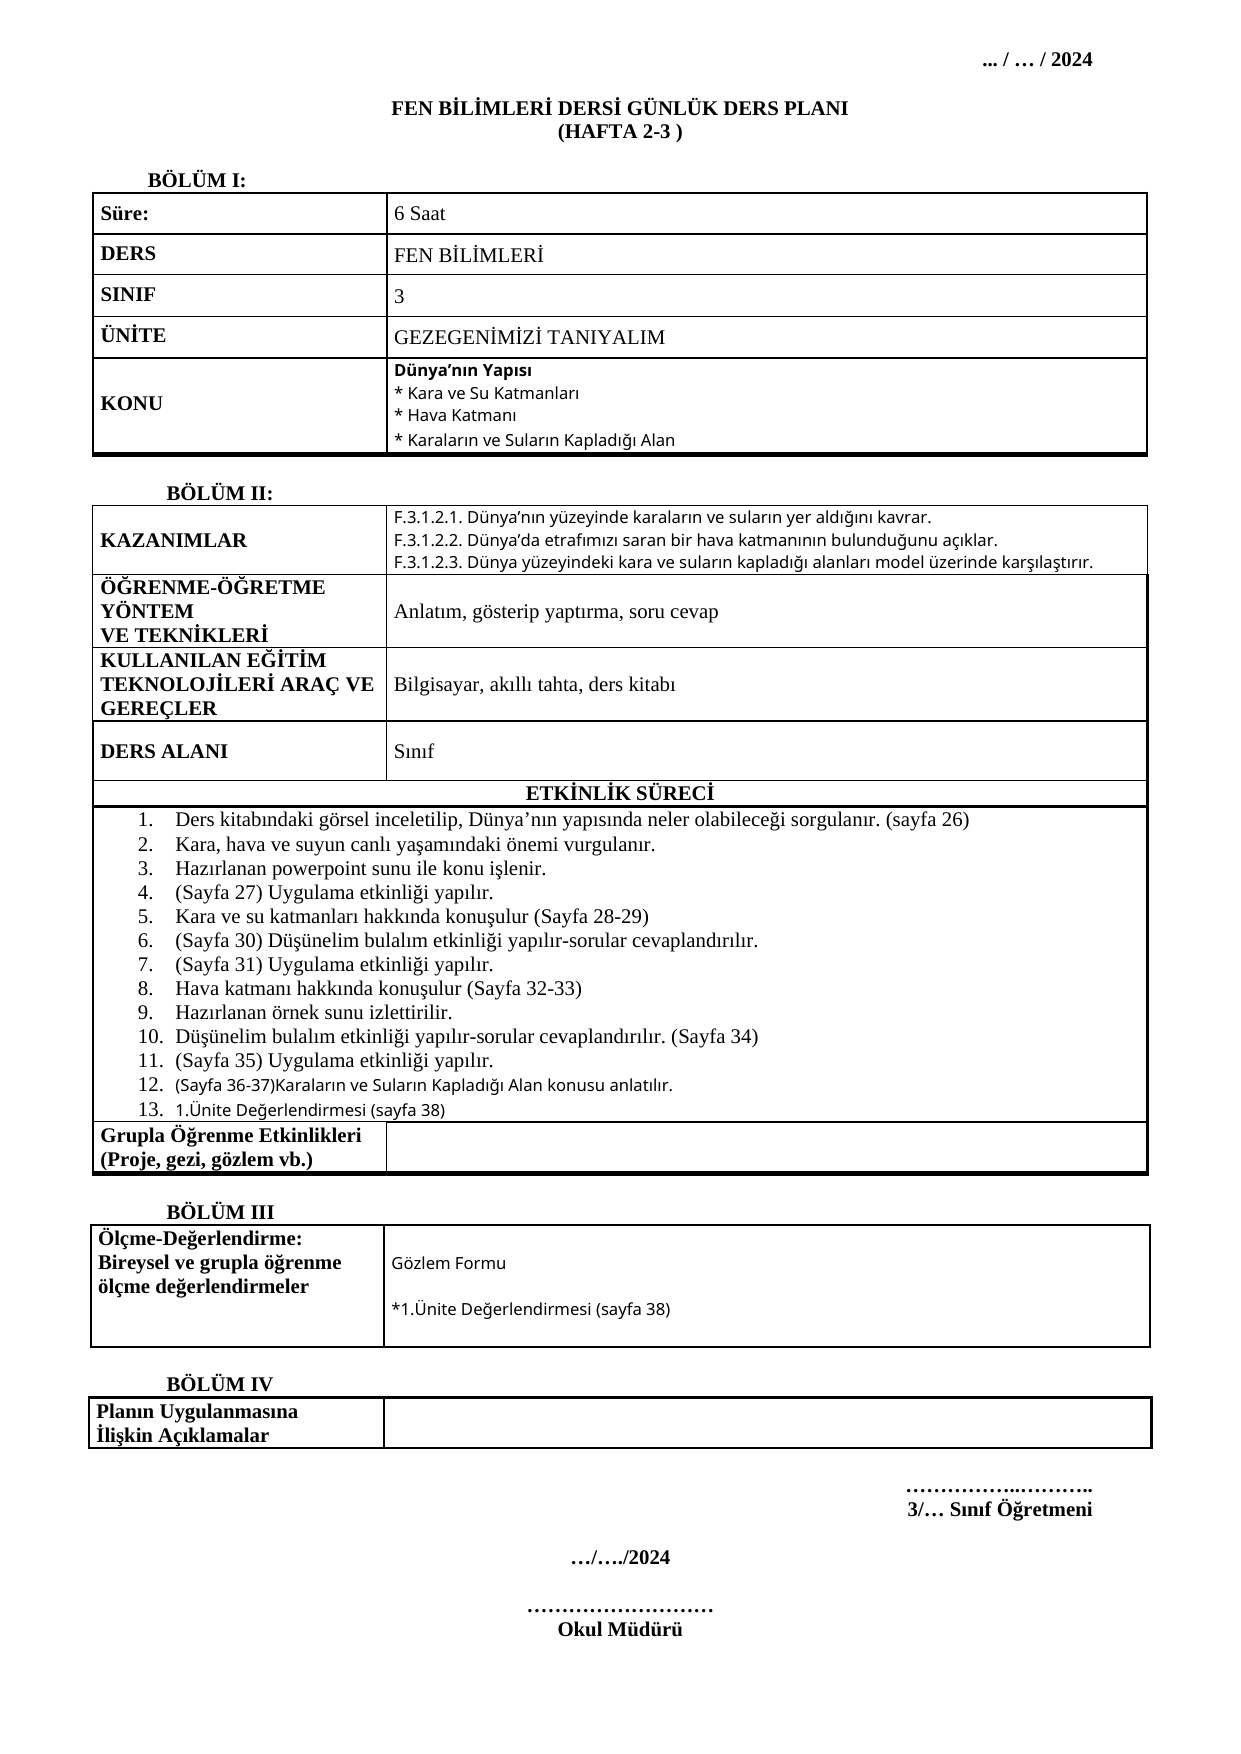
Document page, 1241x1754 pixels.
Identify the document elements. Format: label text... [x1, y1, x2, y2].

table_cell DERS ALANI [94, 722, 386, 780]
table_cell Anlatım, gösterip yaptırma, soru cevap [387, 575, 1146, 647]
table_cell Bilgisayar, akıllı tahta, ders kitabı [387, 648, 1146, 720]
table_cell Dünya’nın Yapısı * Kara ve Su Katmanları * Hava Katmanı * Karaların ve Suların Kapladığı Alan [388, 359, 1146, 452]
table_header Süre: [94, 194, 386, 233]
table_cell Sınıf [387, 722, 1146, 780]
table_cell GEZEGENİMİZİ TANIYALIM [388, 317, 1146, 357]
table_cell DERS [94, 235, 386, 274]
subtitle BÖLÜM IV [148, 1372, 1092, 1396]
text ……………………… [148, 1593, 1092, 1617]
subtitle BÖLÜM III [148, 1200, 1092, 1224]
text BÖLÜM I: [148, 168, 1092, 192]
text Okul Müdürü [148, 1617, 1092, 1641]
table_cell KULLANILAN EĞİTİM TEKNOLOJİLERİ ARAÇ VE GEREÇLER [93, 648, 386, 720]
table_cell [387, 1123, 1146, 1171]
table_cell Grupla Öğrenme Etkinlikleri (Proje, gezi, gözlem vb.) [94, 1122, 386, 1171]
text (HAFTA 2-3 ) [148, 119, 1092, 143]
table_cell SINIF [94, 275, 386, 316]
text ……………..……….. [148, 1473, 1092, 1497]
table_header Gözlem Formu *1.Ünite Değerlendirmesi (sayfa 38) [385, 1226, 1149, 1346]
table_header Planın Uygulanmasına İlişkin Açıklamalar [90, 1399, 383, 1447]
text 3/… Sınıf Öğretmeni [148, 1497, 1092, 1521]
text ... / … / 2024 [148, 47, 1092, 71]
table_header Ölçme-Değerlendirme: Bireysel ve grupla öğrenme ölçme değerlendirmeler [92, 1226, 383, 1346]
table_header F.3.1.2.1. Dünya’nın yüzeyinde karaların ve suların yer aldığını kavrar. F.3.1.2.2. Dünya’da etrafımızı saran bir hava katmanının bulunduğunu açıklar. F.3.1.2.3. Dünya yüzeyindeki kara ve suların kapladığı alanları model üzerinde karşılaştırır. [387, 506, 1147, 574]
text …/…./2024 [148, 1545, 1092, 1569]
table_header 6 Saat [388, 194, 1146, 233]
table_header [385, 1399, 1150, 1447]
table_cell ÖĞRENME-ÖĞRETME YÖNTEM VE TEKNİKLERİ [93, 575, 386, 647]
table_cell ÜNİTE [94, 317, 386, 357]
table_cell FEN BİLİMLERİ [388, 235, 1146, 274]
table_cell ETKİNLİK SÜRECİ [94, 781, 1146, 805]
text FEN BİLİMLERİ DERSİ GÜNLÜK DERS PLANI [148, 95, 1092, 119]
table_header KAZANIMLAR [93, 506, 386, 574]
table_cell KONU [94, 359, 386, 452]
table_cell Ders kitabındaki görsel inceletilip, Dünya’nın yapısında neler olabileceği sorgulanır. (sayfa 26) Kara, hava ve suyun canlı yaşamındaki önemi vurgulanır. Hazırlanan powerpoint sunu ile konu işlenir. (Sayfa 27) Uygulama etkinliği yapılır. Kara ve su katmanları hakkında konuşulur (Sayfa 28-29) (Sayfa 30) Düşünelim bulalım etkinliği yapılır-sorular cevaplandırılır. (Sayfa 31) Uygulama etkinliği yapılır. Hava katmanı hakkında konuşulur (Sayfa 32-33) Hazırlanan örnek sunu izlettirilir. Düşünelim bulalım etkinliği yapılır-sorular cevaplandırılır. (Sayfa 34) (Sayfa 35) Uygulama etkinliği yapılır. (Sayfa 36-37)Karaların ve Suların Kapladığı Alan konusu anlatılır. 1.Ünite Değerlendirmesi (sayfa 38) [94, 808, 1146, 1121]
text BÖLÜM II: [148, 481, 1092, 504]
table_cell 3 [388, 275, 1146, 316]
